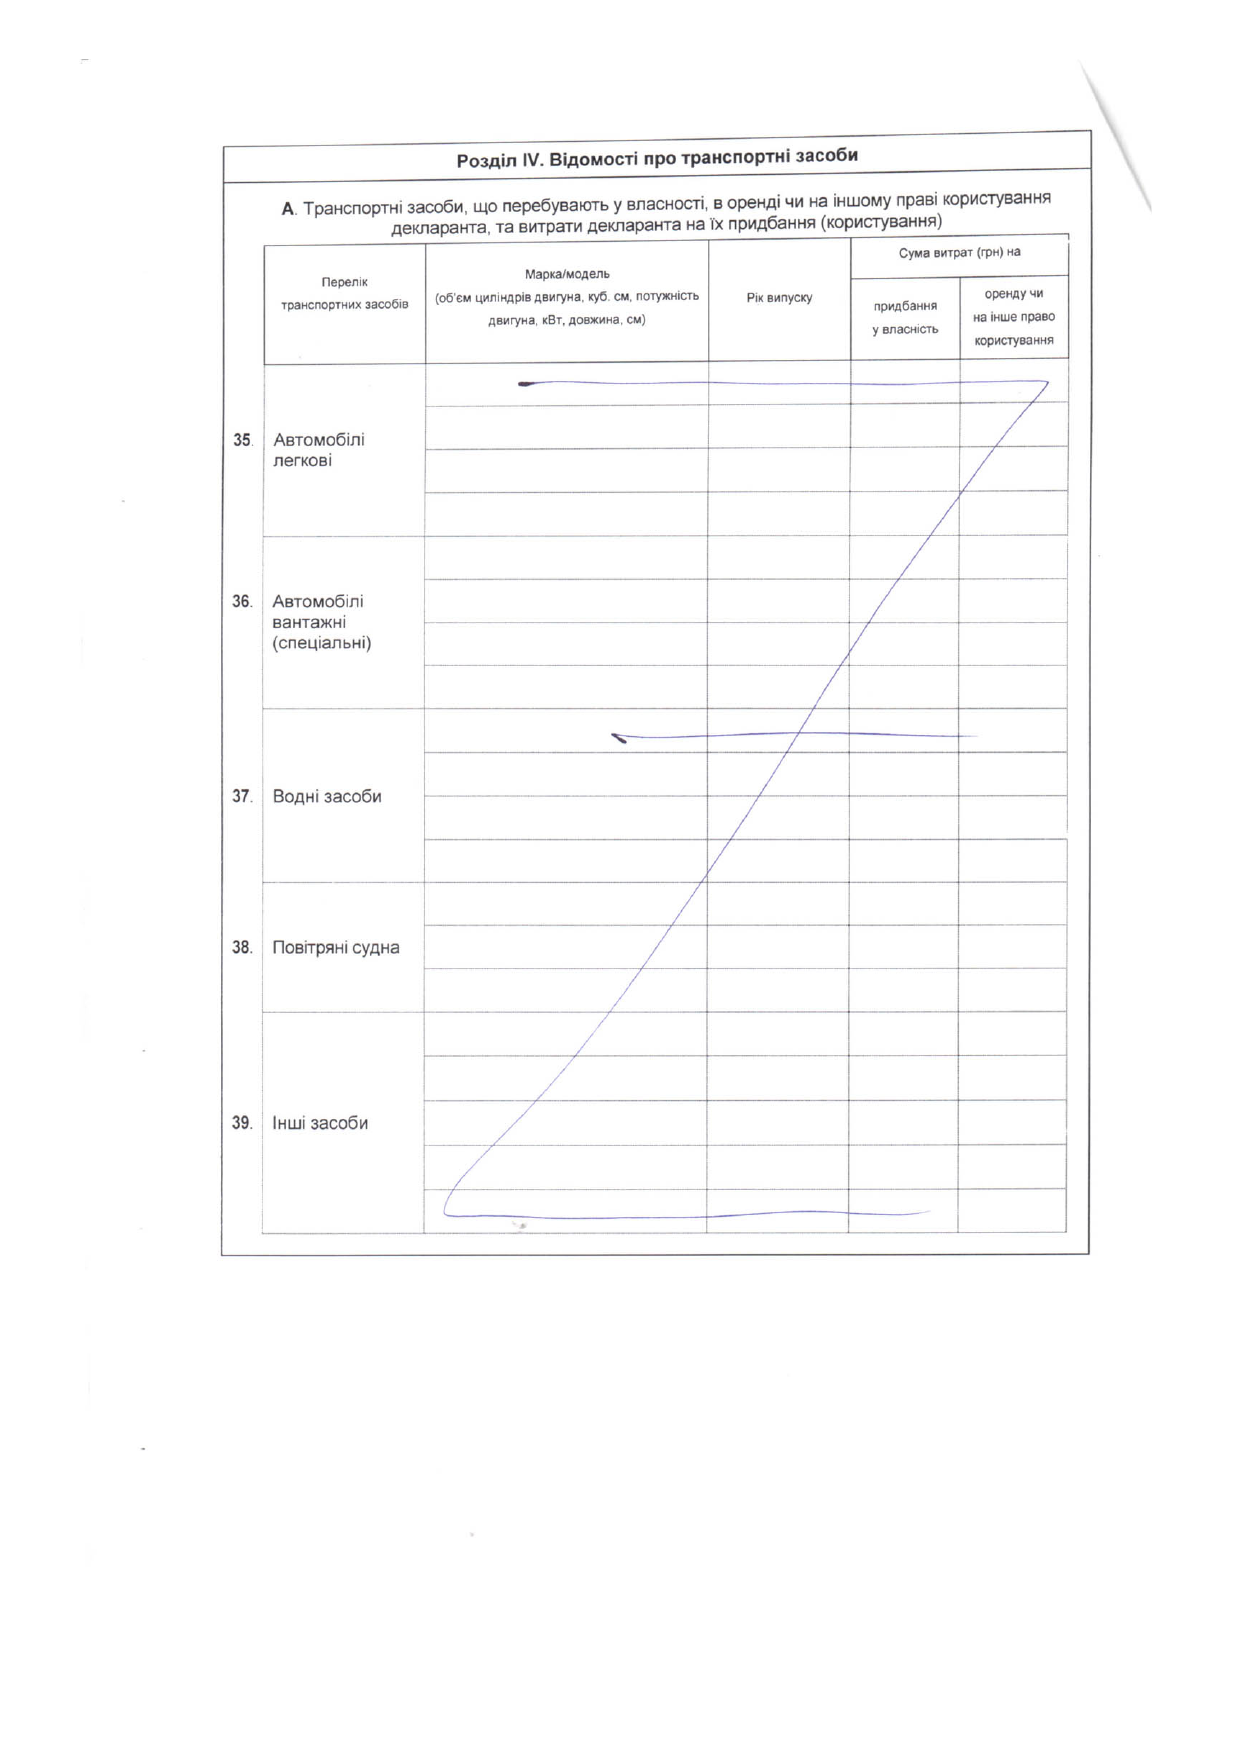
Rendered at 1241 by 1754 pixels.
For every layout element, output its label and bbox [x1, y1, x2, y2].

picture [73, 59, 1152, 1584]
